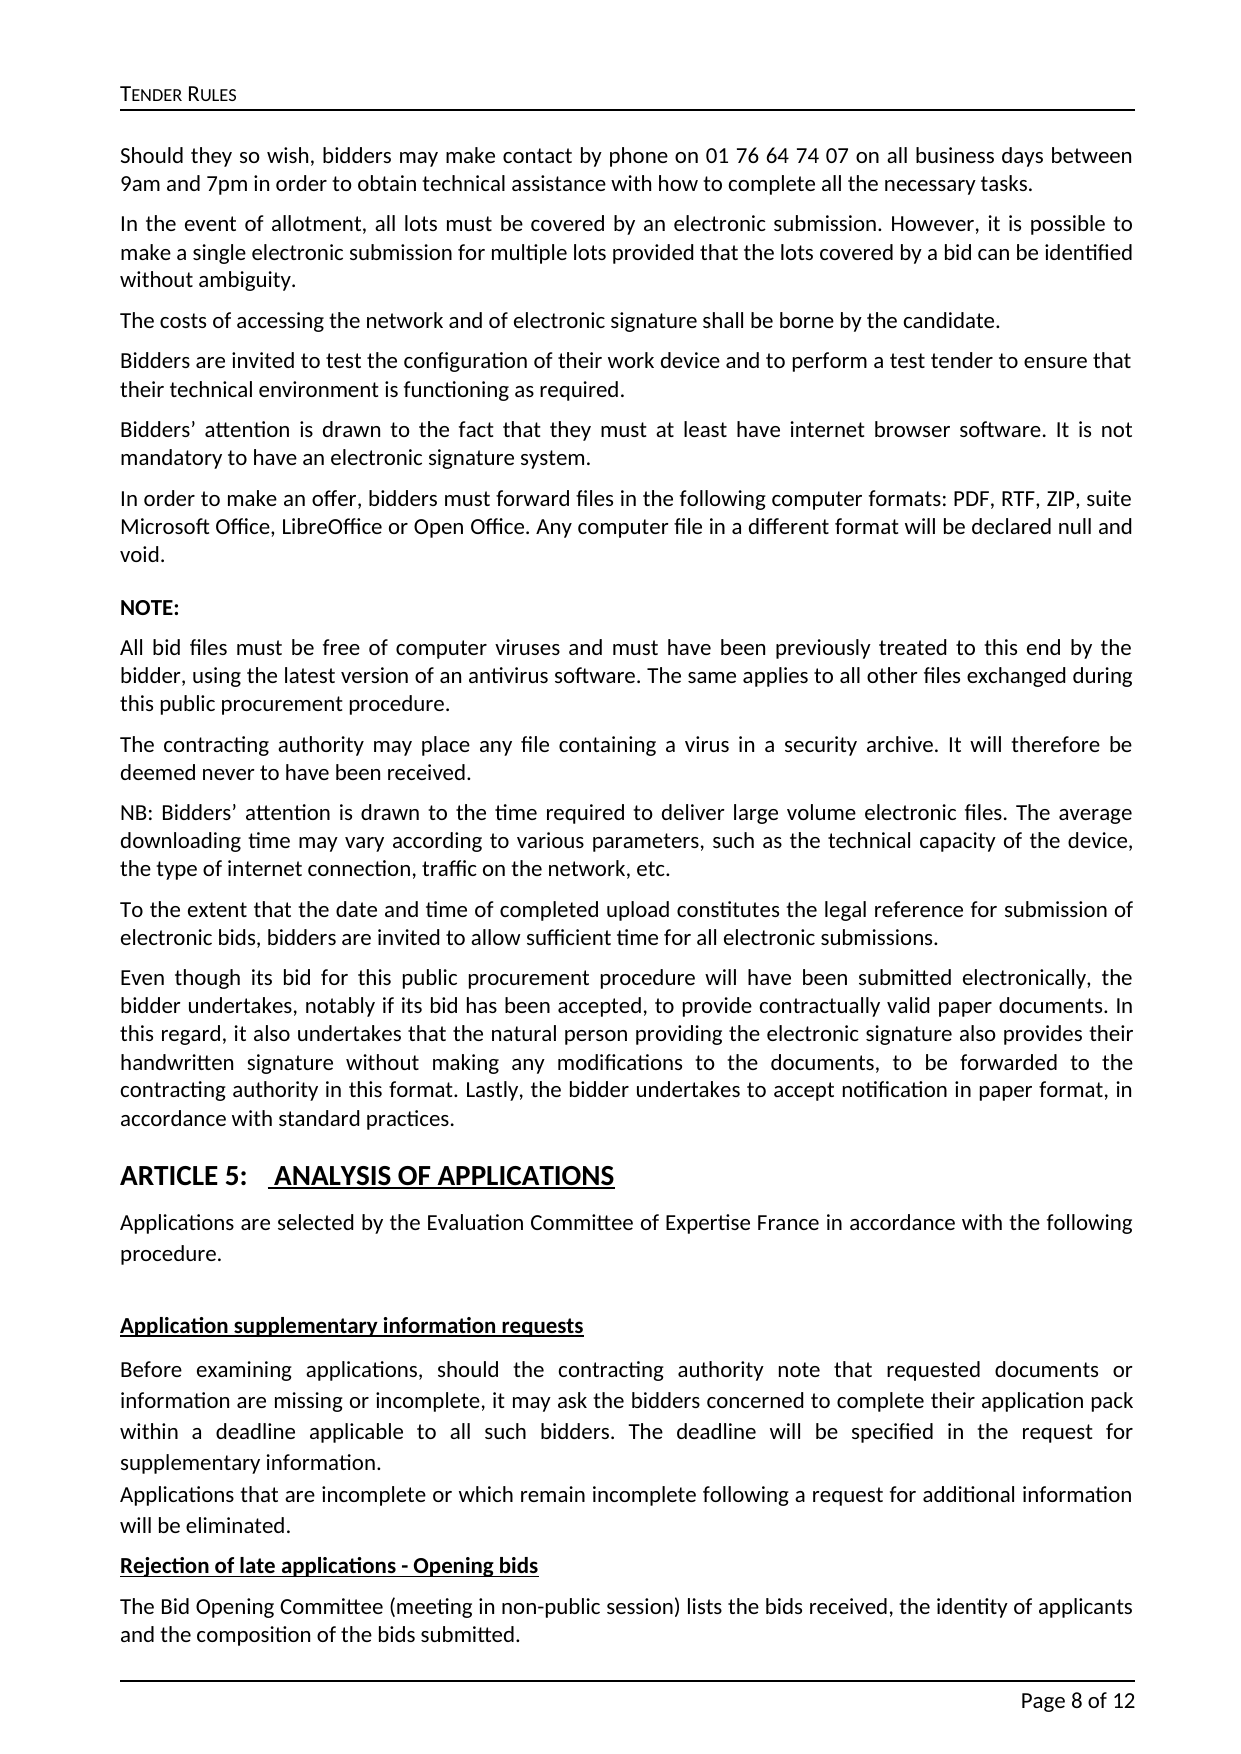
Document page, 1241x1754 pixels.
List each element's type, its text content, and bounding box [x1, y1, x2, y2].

text NOTE: [120, 593, 1135, 621]
text Before examining applications, should the contracting authority note that requested documents or information are missing or incomplete, it may ask the bidders concerned to complete their application pack within a deadline applicable to all such bidders. The deadline will be specified in the request for supplementary information. [120, 1352, 1135, 1477]
text In the event of allotment, all lots must be covered by an electronic submission. However, it is possible to make a single electronic submission for multiple lots provided that the lots covered by a bid can be identified without ambiguity. [120, 209, 1135, 294]
text All bid files must be free of computer viruses and must have been previously treated to this end by the bidder, using the latest version of an antivirus software. The same applies to all other files exchanged during this public procurement procedure. [120, 633, 1135, 717]
text Even though its bid for this public procurement procedure will have been submitted electronically, the bidder undertakes, notably if its bid has been accepted, to provide contractually valid paper documents. In this regard, it also undertakes that the natural person providing the electronic signature also provides their handwritten signature without making any modifications to the documents, to be forwarded to the contracting authority in this format. Lastly, the bidder undertakes to accept notification in paper format, in accordance with standard practices. [120, 963, 1135, 1132]
list Analysis of applications [120, 1157, 1135, 1192]
text NB: Bidders’ attention is drawn to the time required to deliver large volume electronic files. The average downloading time may vary according to various parameters, such as the technical capacity of the device, the type of internet connection, traffic on the network, etc. [120, 798, 1135, 882]
text The contracting authority may place any file containing a virus in a security archive. It will therefore be deemed never to have been received. [120, 730, 1135, 786]
text In order to make an offer, bidders must forward files in the following computer formats: PDF, RTF, ZIP, suite Microsoft Office, LibreOffice or Open Office. Any computer file in a different format will be declared null and void. [120, 484, 1135, 568]
text The costs of accessing the network and of electronic signature shall be borne by the candidate. [120, 306, 1135, 334]
text The Bid Opening Committee (meeting in non-public session) lists the bids received, the identity of applicants and the composition of the bids submitted. [120, 1592, 1135, 1648]
text Bidders are invited to test the configuration of their work device and to perform a test tender to ensure that their technical environment is functioning as required. [120, 347, 1135, 403]
text Applications that are incomplete or which remain incomplete following a request for additional information will be eliminated. [120, 1477, 1135, 1539]
text To the extent that the date and time of completed upload constitutes the legal reference for submission of electronic bids, bidders are invited to allow sufficient time for all electronic submissions. [120, 895, 1135, 951]
text Bidders’ attention is drawn to the fact that they must at least have internet browser software. It is not mandatory to have an electronic signature system. [120, 415, 1135, 471]
text Applications are selected by the Evaluation Committee of Expertise France in accordance with the following procedure. [120, 1205, 1135, 1267]
subtitle Rejection of late applications - Opening bids [120, 1552, 1135, 1579]
text Should they so wish, bidders may make contact by phone on 01 76 64 74 07 on all business days between 9am and 7pm in order to obtain technical assistance with how to complete all the necessary tasks. [120, 141, 1135, 197]
subtitle Application supplementary information requests [120, 1311, 1135, 1339]
